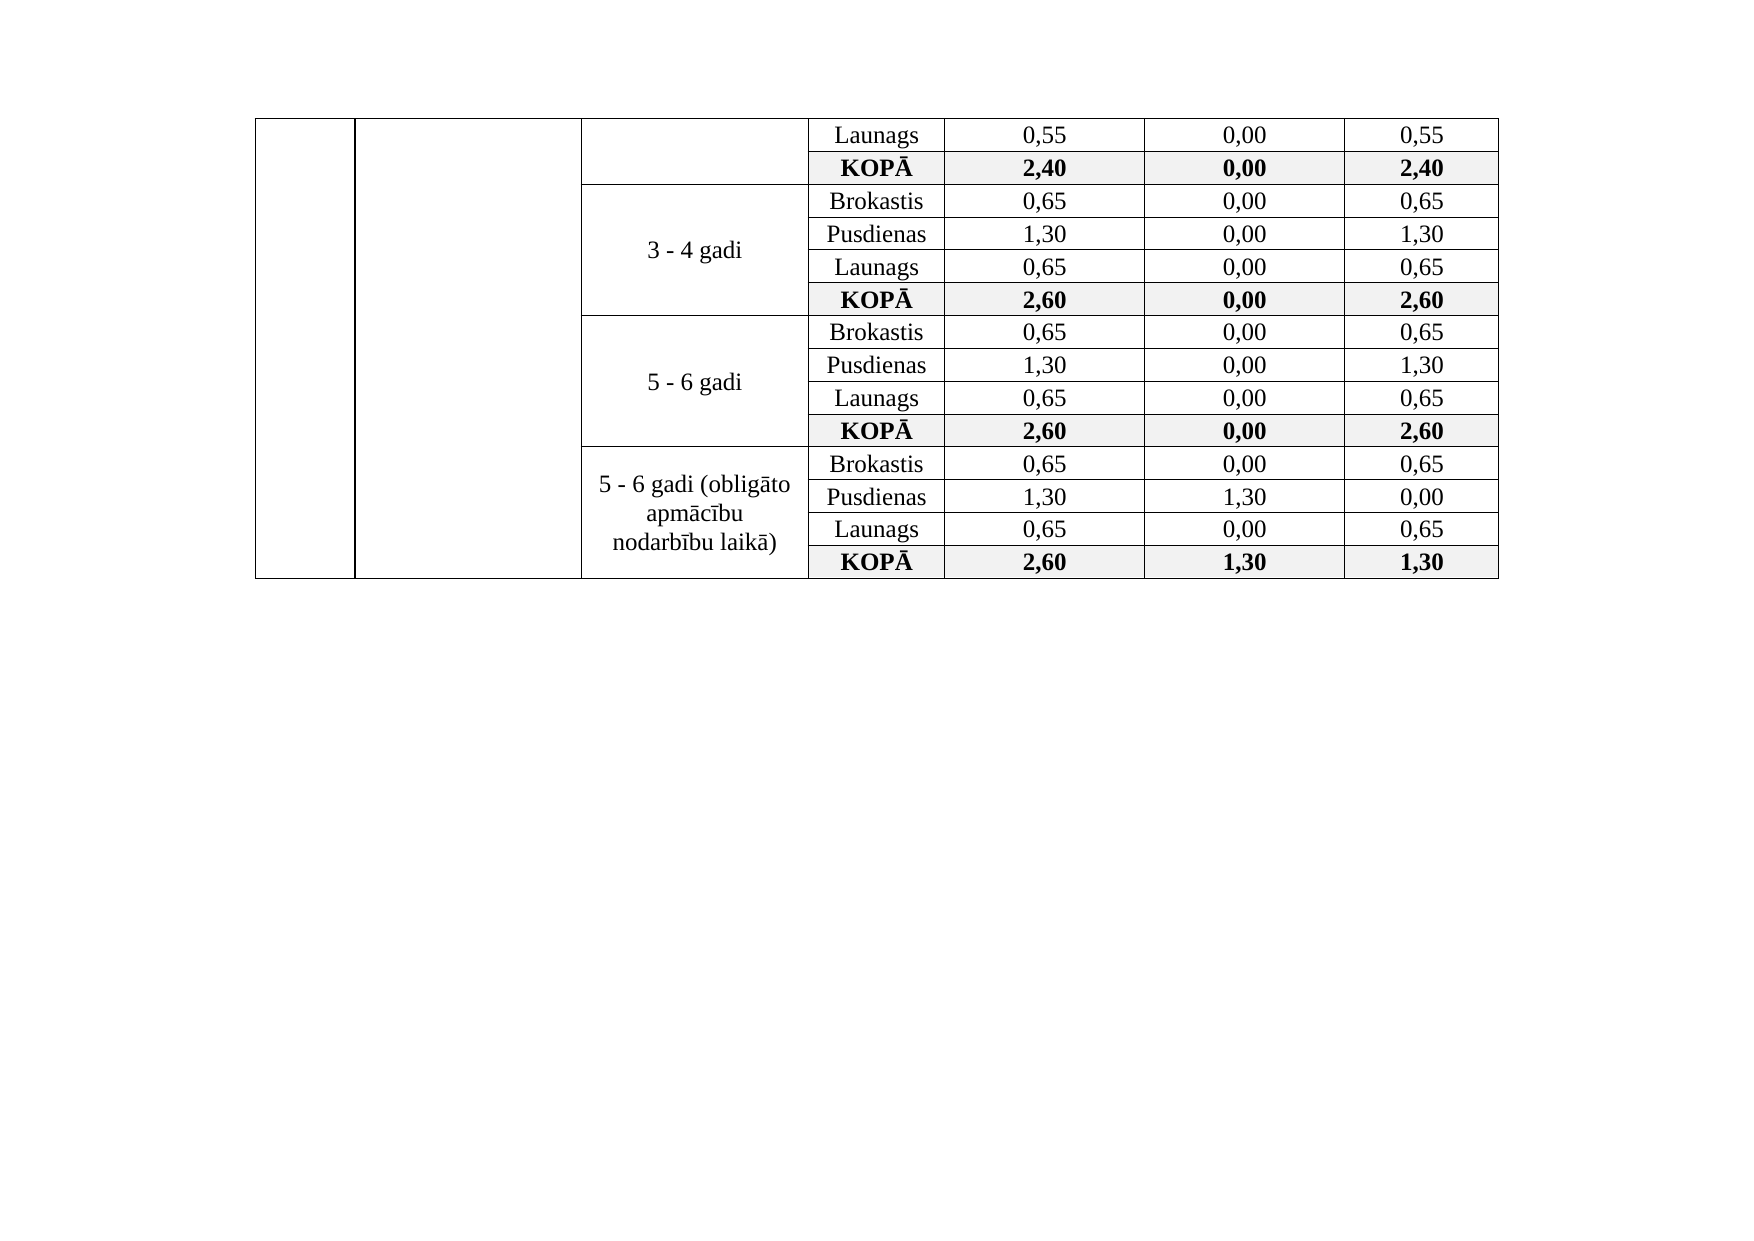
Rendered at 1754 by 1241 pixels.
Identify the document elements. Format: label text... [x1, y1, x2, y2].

table_cell 2,40 [1345, 152, 1498, 184]
table_cell Launags [809, 513, 944, 545]
table_cell Pusdienas [809, 349, 944, 381]
table_cell 0,65 [1345, 447, 1498, 479]
table_cell 1,30 [1145, 546, 1344, 577]
table_cell 0,00 [1145, 119, 1344, 151]
table_cell 0,00 [1145, 316, 1344, 348]
table_cell Launags [809, 382, 944, 413]
table_cell 0,65 [1345, 382, 1498, 413]
table_cell 3 - 4 gadi [582, 185, 808, 315]
table_cell 0,00 [1145, 349, 1344, 381]
table_cell 0,00 [1145, 513, 1344, 545]
table_cell 1,30 [1345, 218, 1498, 249]
table_cell 0,00 [1145, 152, 1344, 184]
table_cell 1,30 [1345, 546, 1498, 577]
table_cell Brokastis [809, 316, 944, 348]
table_cell KOPĀ [809, 415, 944, 446]
table_cell 5 - 6 gadi (obligāto apmācību nodarbību laikā) [582, 447, 808, 577]
table_cell 0,65 [945, 185, 1144, 217]
table_cell 2,60 [945, 546, 1144, 577]
table_cell Launags [809, 250, 944, 282]
table_cell 0,55 [1345, 119, 1498, 151]
table_cell 2,60 [1345, 415, 1498, 446]
table_cell 0,65 [945, 316, 1144, 348]
table_cell Brokastis [809, 185, 944, 217]
table_cell 0,65 [945, 382, 1144, 413]
table_cell 0,00 [1145, 250, 1344, 282]
table_cell 5 - 6 gadi [582, 316, 808, 446]
table_cell KOPĀ [809, 283, 944, 315]
table_cell 0,00 [1145, 447, 1344, 479]
table_cell 1,30 [945, 480, 1144, 512]
table_cell 2,60 [945, 283, 1144, 315]
table_cell 1,30 [1345, 349, 1498, 381]
table_cell 0,55 [945, 119, 1144, 151]
table_cell 0,65 [945, 513, 1144, 545]
table_cell 0,00 [1145, 283, 1344, 315]
table_cell Launags [809, 119, 944, 151]
table_cell 0,65 [1345, 185, 1498, 217]
table_cell 0,00 [1145, 185, 1344, 217]
table_cell KOPĀ [809, 152, 944, 184]
table_cell 0,65 [1345, 250, 1498, 282]
table_cell 0,65 [1345, 513, 1498, 545]
table_cell 2,60 [945, 415, 1144, 446]
table_cell 0,00 [1145, 218, 1344, 249]
table_cell 0,00 [1145, 382, 1344, 413]
table_cell KOPĀ [809, 546, 944, 577]
table_cell 2,60 [1345, 283, 1498, 315]
table_cell 1,30 [1145, 480, 1344, 512]
table_cell 2,40 [945, 152, 1144, 184]
table_cell 0,00 [1345, 480, 1498, 512]
table_cell 1,30 [945, 349, 1144, 381]
table_cell 0,00 [1145, 415, 1344, 446]
table_cell Pusdienas [809, 218, 944, 249]
table_cell 0,65 [945, 250, 1144, 282]
table_cell 0,65 [945, 447, 1144, 479]
table_cell 0,65 [1345, 316, 1498, 348]
table_cell 1,30 [945, 218, 1144, 249]
table_cell Pusdienas [809, 480, 944, 512]
table_cell Brokastis [809, 447, 944, 479]
